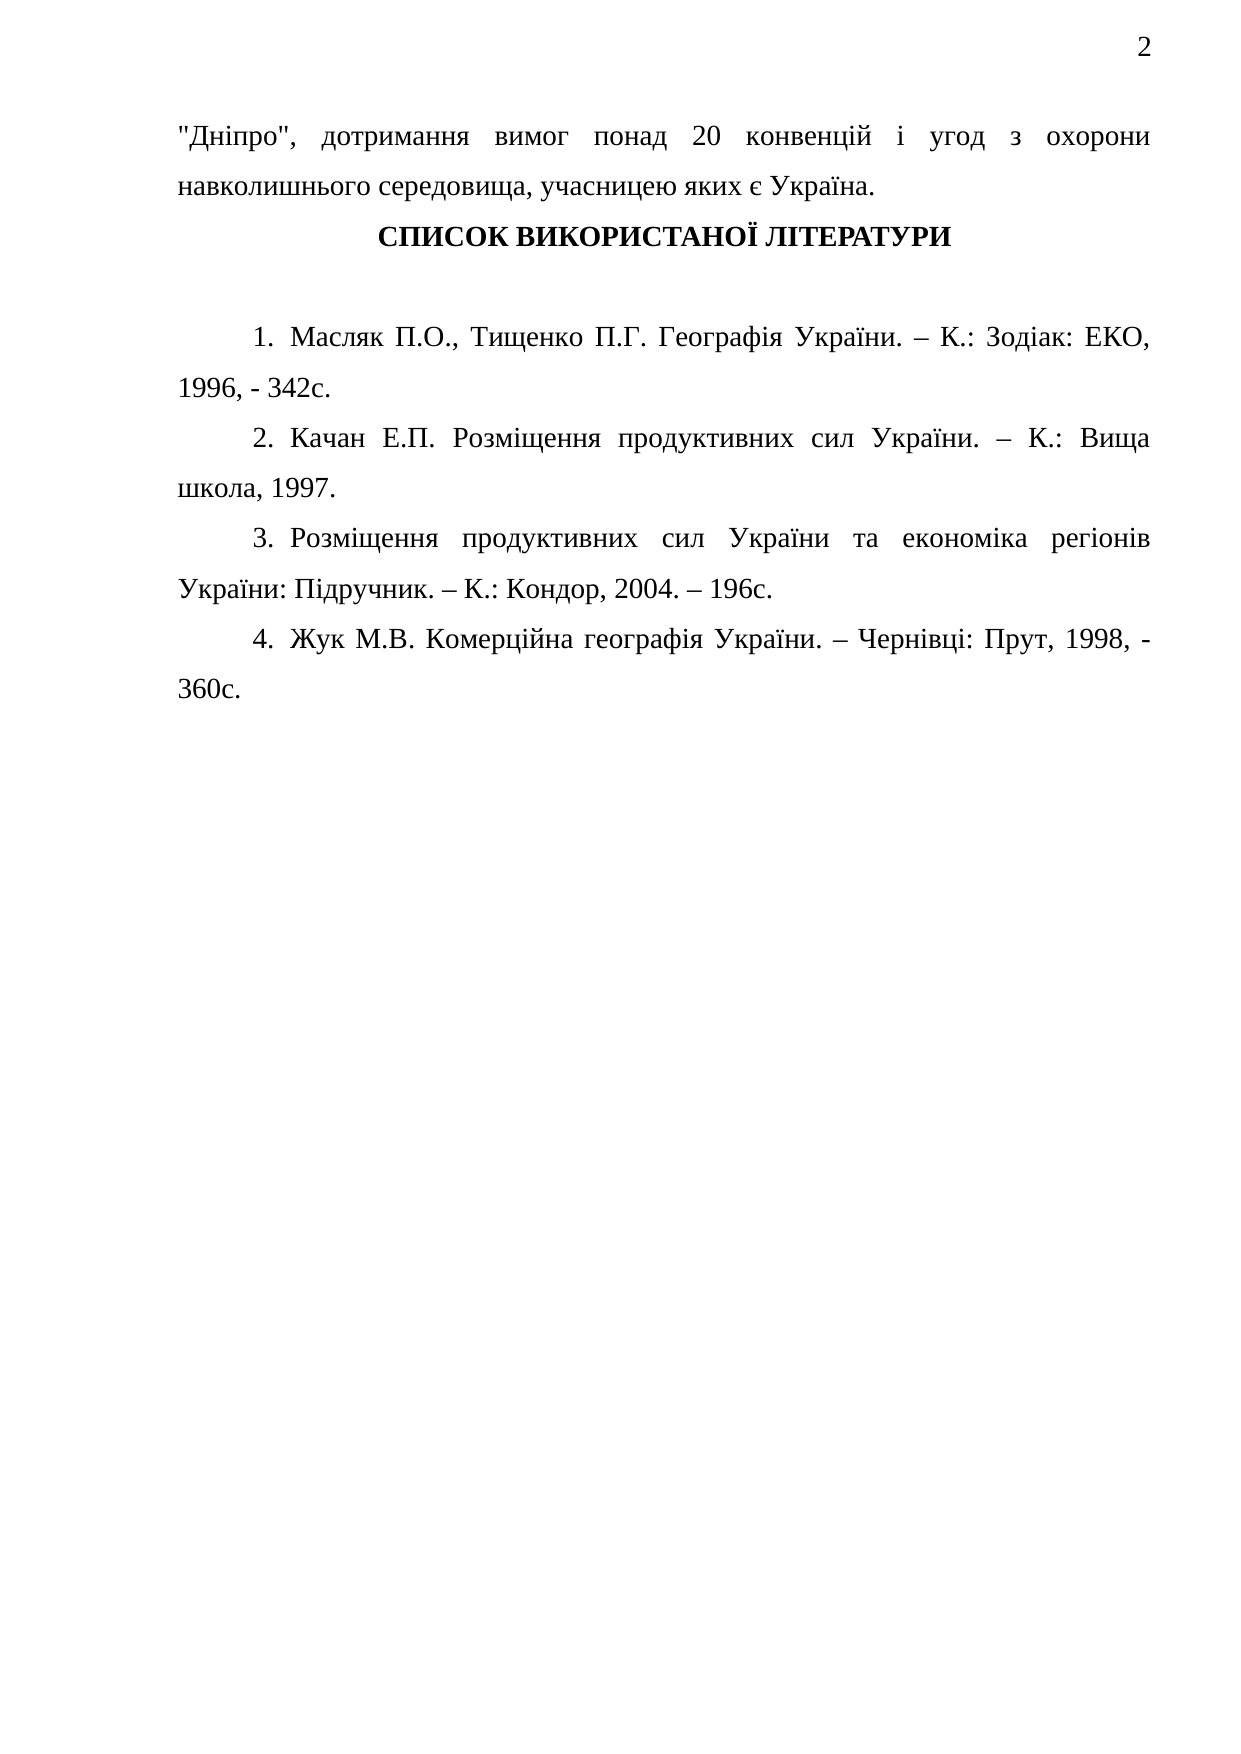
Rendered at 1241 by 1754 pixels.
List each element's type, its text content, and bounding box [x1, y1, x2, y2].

text Розміщення продуктивних сил України та економіка регіонів України: Підручник. – К.: Кондор, 2004. – 196с. [177, 521, 1152, 604]
text Жук М.В. Комерційна географія України. – Чернівці: Прут, 1998, - 360с. [177, 621, 1152, 705]
text Качан Е.П. Розміщення продуктивних сил України. – К.: Вища школа, 1997. [177, 420, 1152, 504]
subtitle Список використаної літератури [177, 219, 1152, 252]
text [177, 118, 1152, 202]
text Масляк П.О., Тищенко П.Г. Географія України. – К.: Зодіак: ЕКО, 1996, - 342с. [177, 319, 1152, 403]
